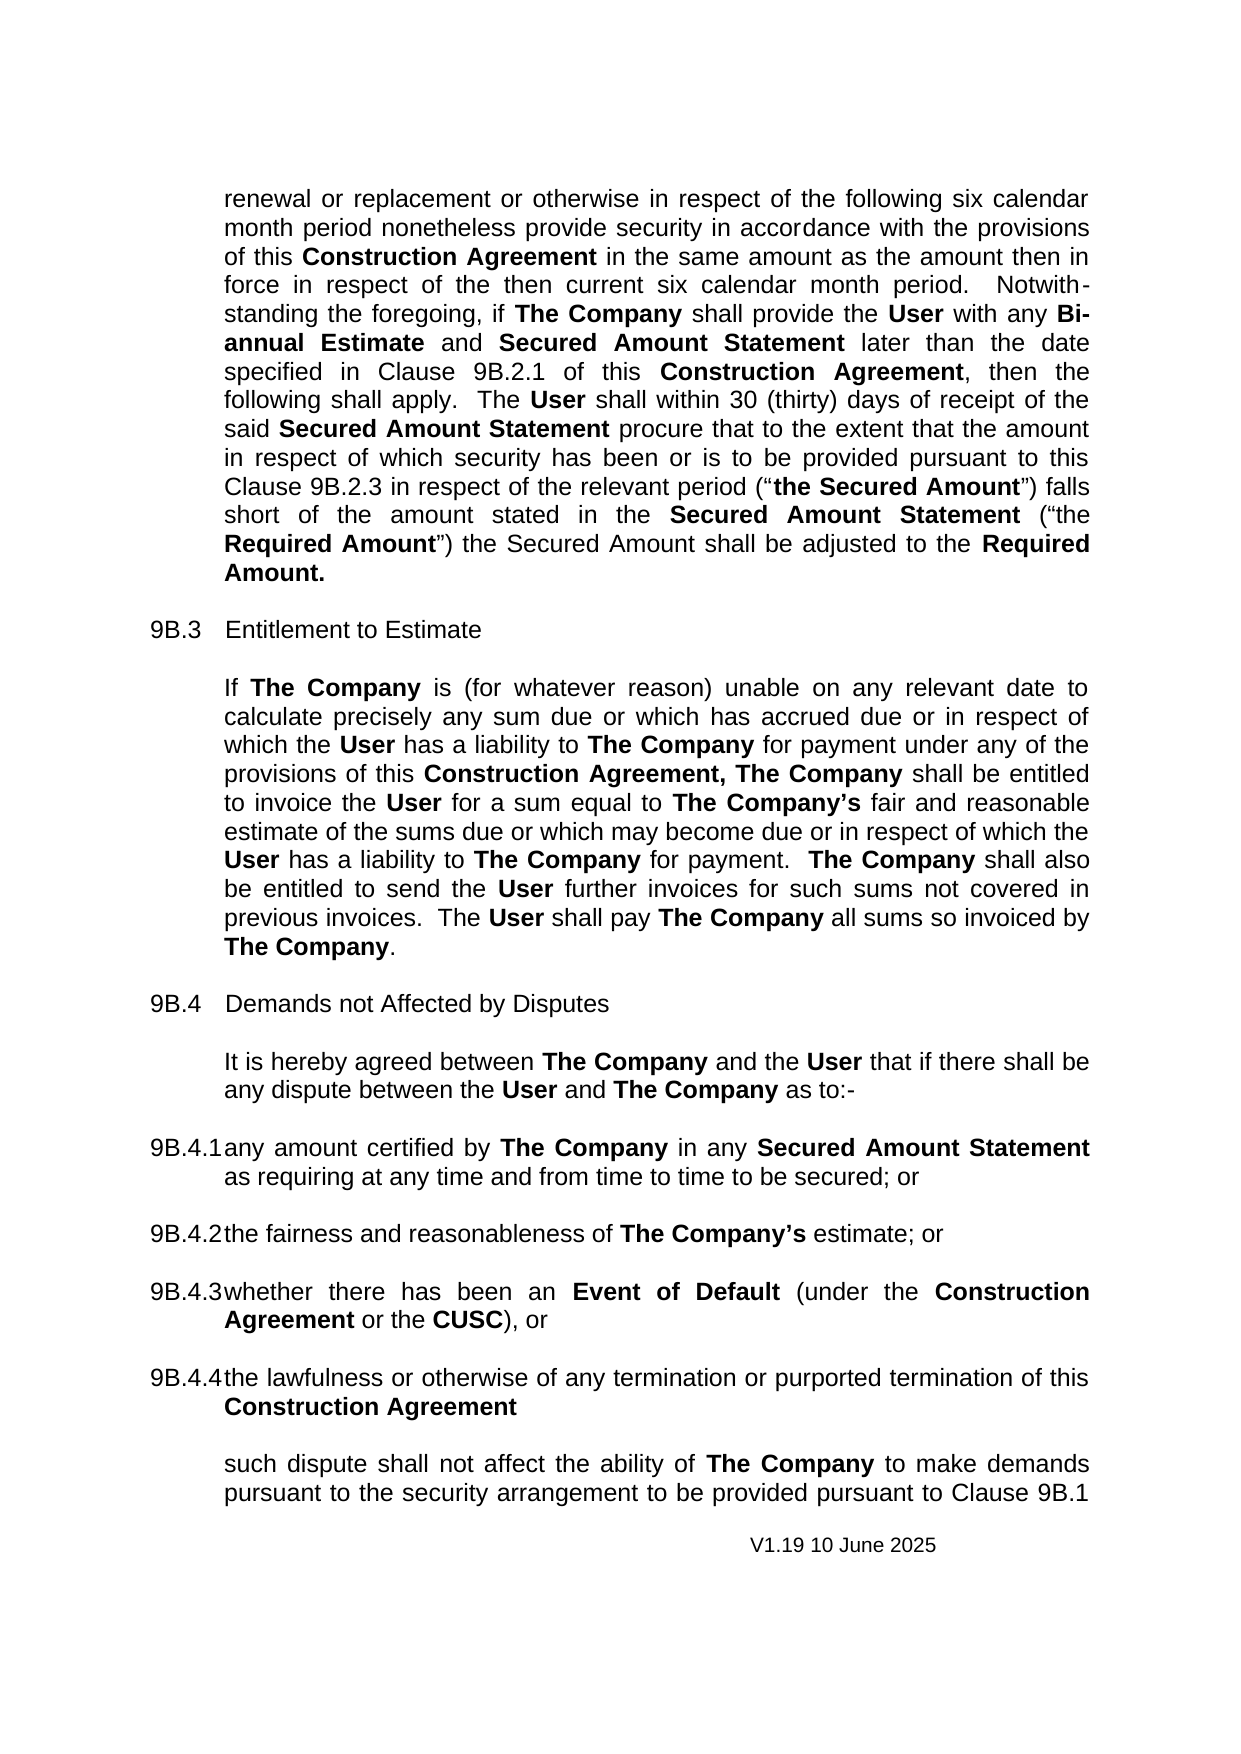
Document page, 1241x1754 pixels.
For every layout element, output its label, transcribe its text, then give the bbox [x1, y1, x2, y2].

text 9B.4.1 any amount certified by The Company in any Secured Amount Statement as requiring at any time and from time to time to be secured; or [150, 1133, 1090, 1190]
text 9B.4.4 the lawfulness or otherwise of any termination or purported termination of this Construction Agreement [150, 1363, 1090, 1420]
text If The Company is (for whatever reason) unable on any relevant date to calculate precisely any sum due or which has accrued due or in respect of which the User has a liability to The Company for payment under any of the provisions of this Construction Agreement, The Company shall be entitled to invoice the User for a sum equal to The Company’s fair and reasonable estimate of the sums due or which may become due or in respect of which the User has a liability to The Company for payment. The Company shall also be entitled to send the User further invoices for such sums not covered in previous invoices. The User shall pay The Company all sums so invoiced by The Company. [224, 673, 1090, 960]
text 9B.3 Entitlement to Estimate [150, 615, 1090, 644]
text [150, 184, 1090, 587]
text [150, 1449, 1090, 1507]
text It is hereby agreed between The Company and the User that if there shall be any dispute between the User and The Company as to:- [224, 1047, 1090, 1104]
text 9B.4.3 whether there has been an Event of Default (under the Construction Agreement or the CUSC), or [150, 1277, 1090, 1334]
text 9B.4.2 the fairness and reasonableness of The Company’s estimate; or [150, 1219, 1090, 1248]
text 9B.4 Demands not Affected by Disputes [150, 989, 1090, 1018]
